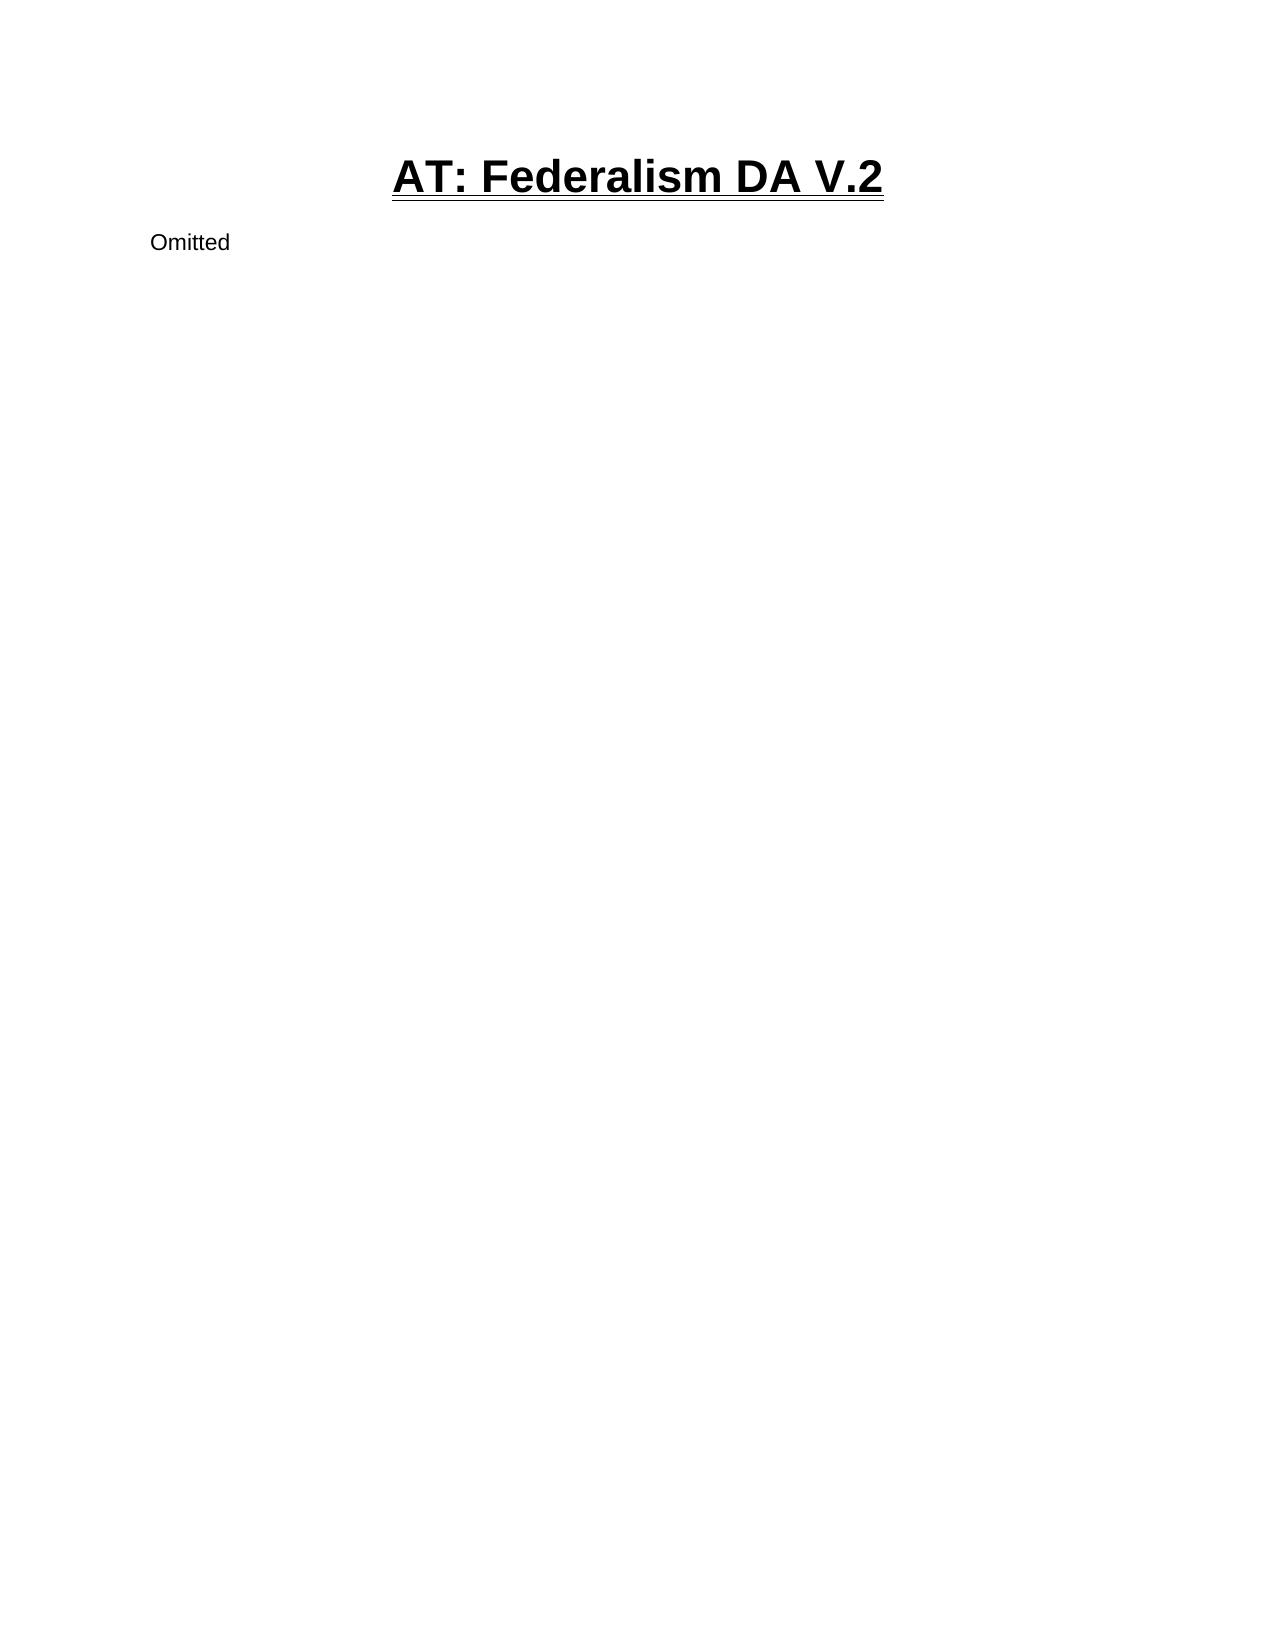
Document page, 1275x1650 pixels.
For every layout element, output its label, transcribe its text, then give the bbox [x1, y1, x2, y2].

subtitle AT: Federalism DA V.2 [150, 150, 1125, 203]
text Omitted [150, 229, 1125, 255]
